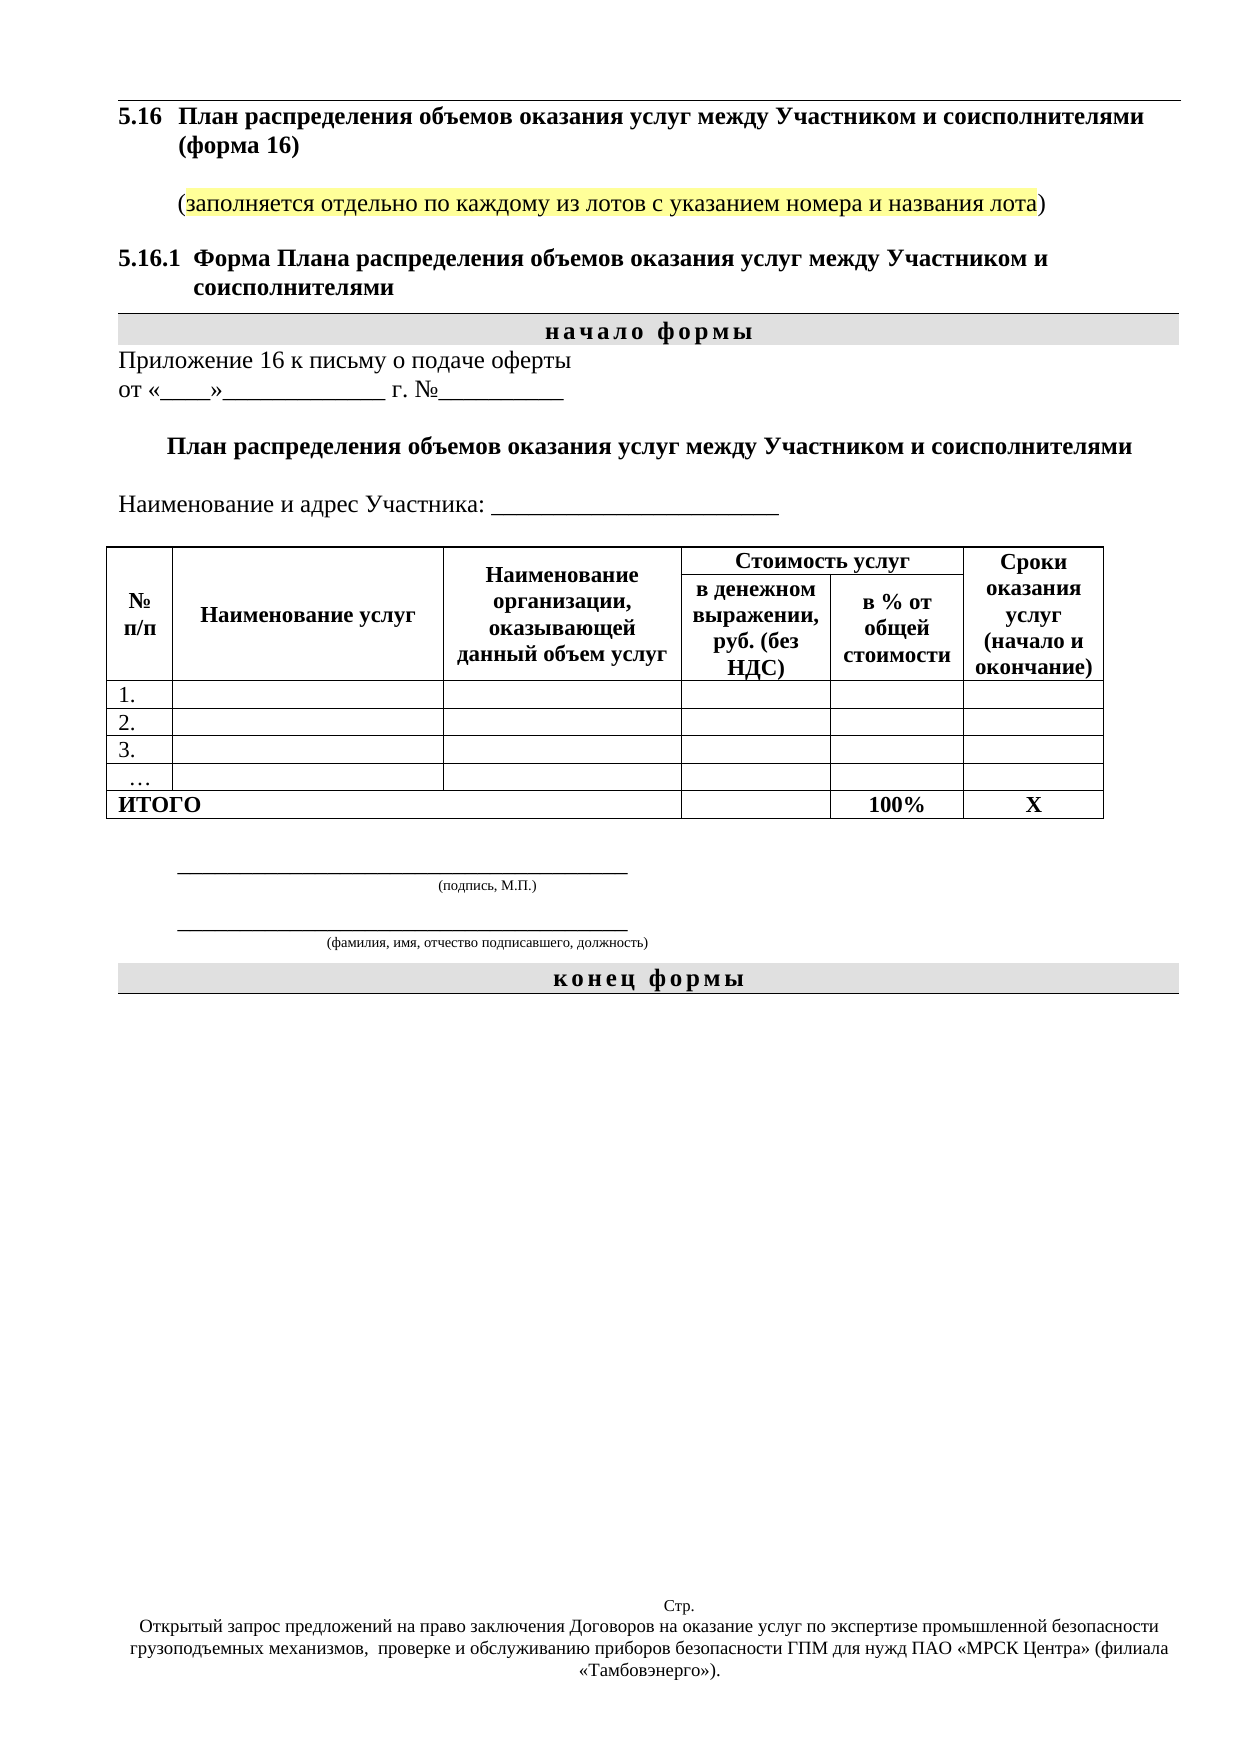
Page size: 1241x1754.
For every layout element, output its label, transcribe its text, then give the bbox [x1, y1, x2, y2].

table_cell 100% [831, 791, 963, 818]
text План распределения объемов оказания услуг между Участником и соисполнителями [118, 431, 1181, 460]
table_header Наименование организации, оказывающей данный объем услуг [444, 548, 681, 680]
subtitle Форма Плана распределения объемов оказания услуг между Участником и соисполнителями [118, 243, 1181, 301]
table_header № п/п [107, 548, 172, 680]
table_cell ИТОГО [107, 791, 681, 818]
table_cell [107, 736, 172, 762]
text Наименование и адрес Участника: _______________________ [118, 489, 1181, 518]
text (подпись, М.П.) [118, 876, 797, 905]
subtitle План распределения объемов оказания услуг между Участником и соисполнителями (форма 16) [118, 101, 1181, 158]
table_cell [173, 736, 443, 762]
table_cell [831, 764, 963, 790]
table_cell [107, 681, 172, 708]
table_cell [444, 736, 681, 762]
text Приложение 16 к письму о подаче оферты от «____»_____________ г. №__________ [118, 345, 1181, 403]
text (фамилия, имя, отчество подписавшего, должность) [118, 934, 797, 963]
table_cell [682, 736, 830, 762]
text ____________________________________ [118, 905, 1181, 934]
table_cell [964, 764, 1103, 790]
table_cell [107, 709, 172, 735]
table_cell [444, 709, 681, 735]
table_header Наименование услуг [173, 548, 443, 680]
table_header Стоимость услуг [682, 548, 963, 574]
text конец формы [118, 963, 1179, 993]
table_cell Х [964, 791, 1103, 818]
table_cell [831, 681, 963, 708]
table_cell [964, 736, 1103, 762]
table_cell [964, 681, 1103, 708]
table_cell … [107, 764, 172, 790]
table_cell [682, 791, 830, 818]
table_cell [682, 709, 830, 735]
table_cell [831, 709, 963, 735]
text ____________________________________ [118, 848, 1181, 876]
table_cell [682, 764, 830, 790]
table_cell [831, 736, 963, 762]
table_cell [444, 681, 681, 708]
table_cell [964, 709, 1103, 735]
table_header Сроки оказания услуг (начало и окончание) [964, 548, 1103, 680]
table_cell [173, 764, 443, 790]
table_cell [173, 709, 443, 735]
table_cell [444, 764, 681, 790]
text начало формы [118, 314, 1179, 345]
table_cell [173, 681, 443, 708]
table_cell [682, 681, 830, 708]
table_cell в денежном выражении, руб. (без НДС) [682, 575, 830, 680]
table_cell в % от общей стоимости [831, 575, 963, 680]
